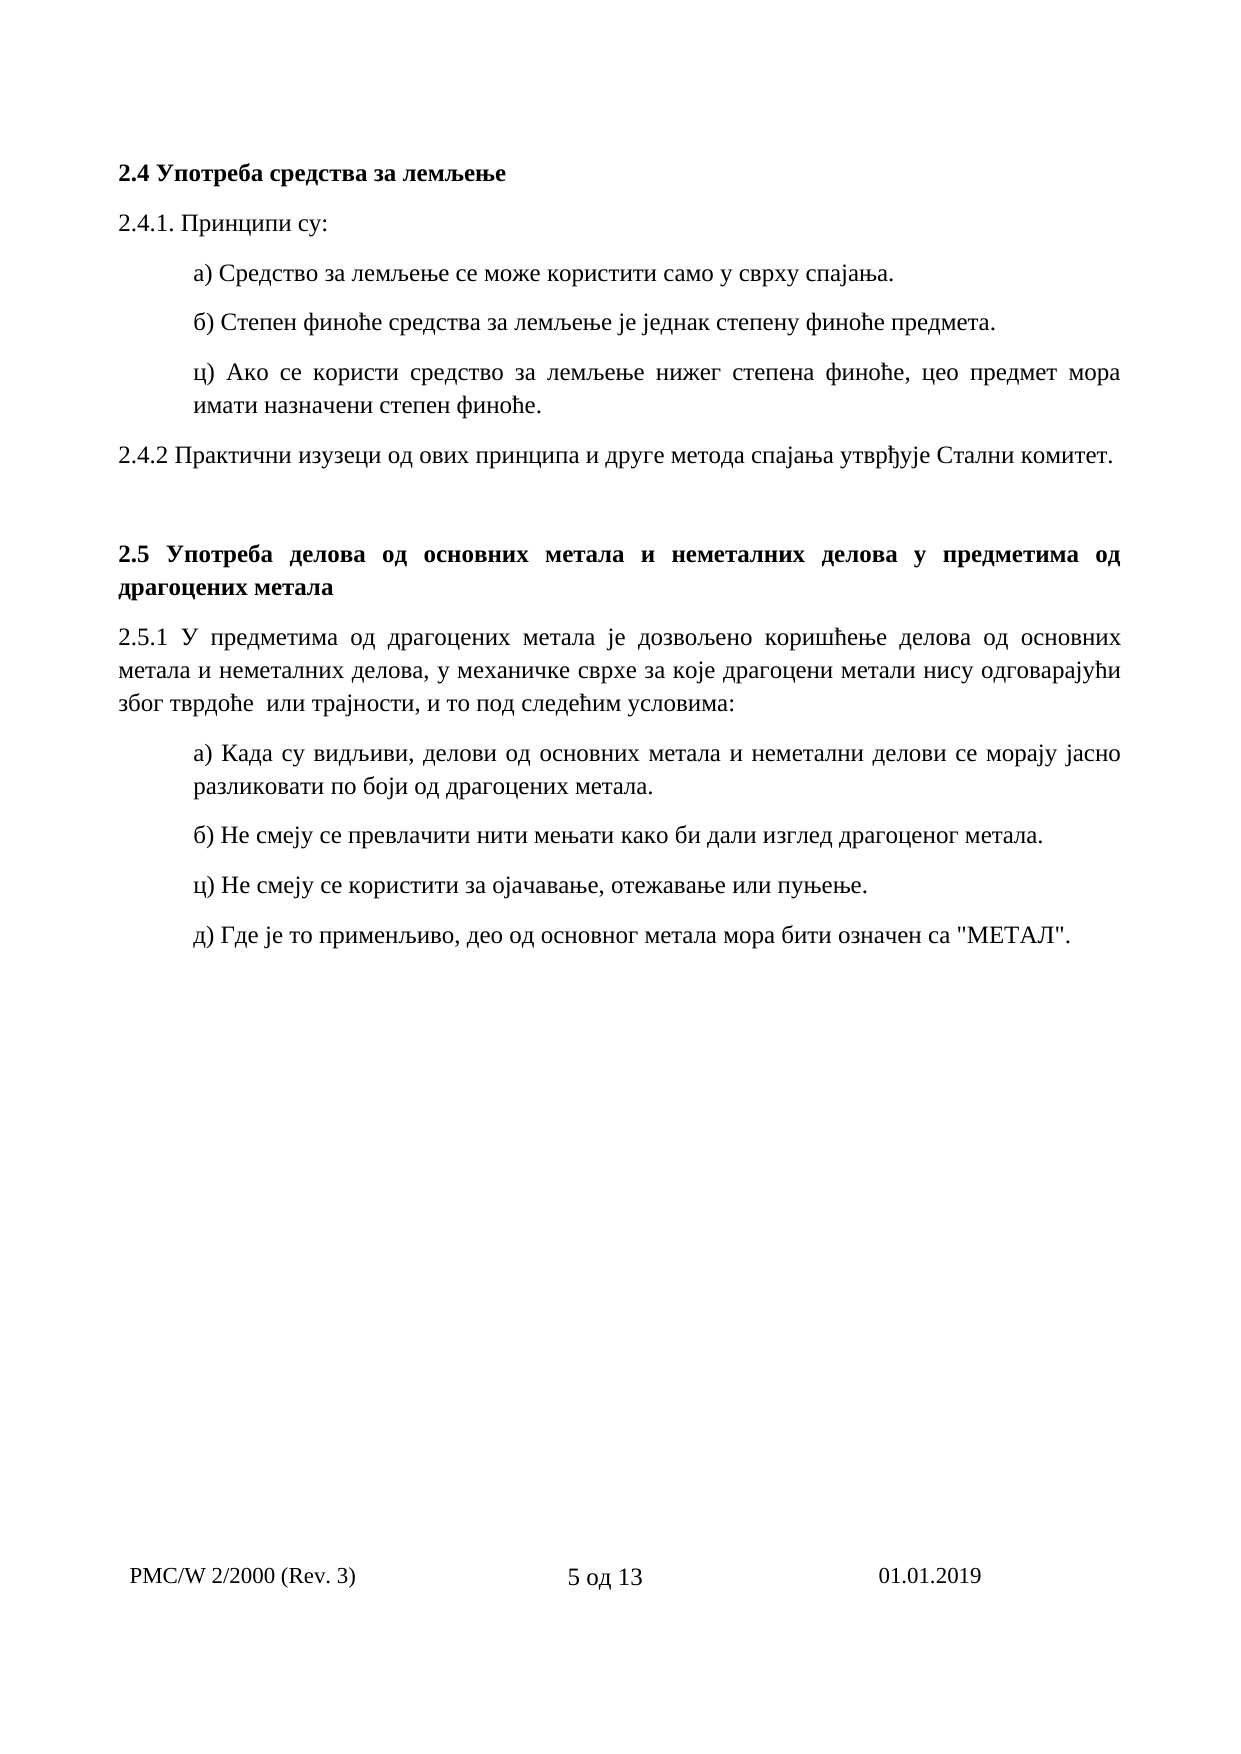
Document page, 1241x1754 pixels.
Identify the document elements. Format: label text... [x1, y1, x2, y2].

text д) Где је то применљиво, део од основног метала мора бити означен са "МЕТАЛ". [118, 920, 1122, 948]
text б) Степен финоће средства за лемљење је једнак степену финоће предмета. [118, 307, 1122, 336]
text б) Не смеју се превлачити нити мењати како би дали изглед драгоценог метала. [118, 820, 1122, 849]
text 2.4.1. Принципи су: [118, 208, 1122, 237]
text ц) Не смеју се користити за ојачавање, отежавање или пуњење. [118, 870, 1122, 899]
text 2.5.1 У предметима од драгоцених метала је дозвољено коришћење делова од основних метала и неметалних делова, у механичке сврхе за којe драгоцени метали нису одговарајући због тврдоће или трајности, и то под следећим условима: [118, 622, 1122, 717]
table_header PMC/W 2/2000 (Rev. 3) [118, 1562, 443, 1595]
table_header 01.01.2019 [768, 1562, 1092, 1595]
text 2.5 Употреба делова од основних метала и неметалних делова у предметима од драгоцених метала [118, 539, 1122, 601]
text а) Када су видљиви, делови од основних метала и неметални делови се морају јасно разликовати по боји од драгоцених метала. [193, 738, 1122, 799]
table_header 5 од 13 [443, 1562, 767, 1595]
text 2.4 Употреба средства за лемљење [118, 158, 1122, 187]
text 2.4.2 Практични изузеци од ових принципа и друге метода спајања утврђује Стални комитет. [118, 440, 1122, 469]
text а) Средство за лемљење се може користити само у сврху спајања. [118, 258, 1122, 287]
text ц) Ако се користи средство за лемљење нижег степена финоће, цео предмет мора имати назначени степен финоће. [193, 357, 1122, 419]
